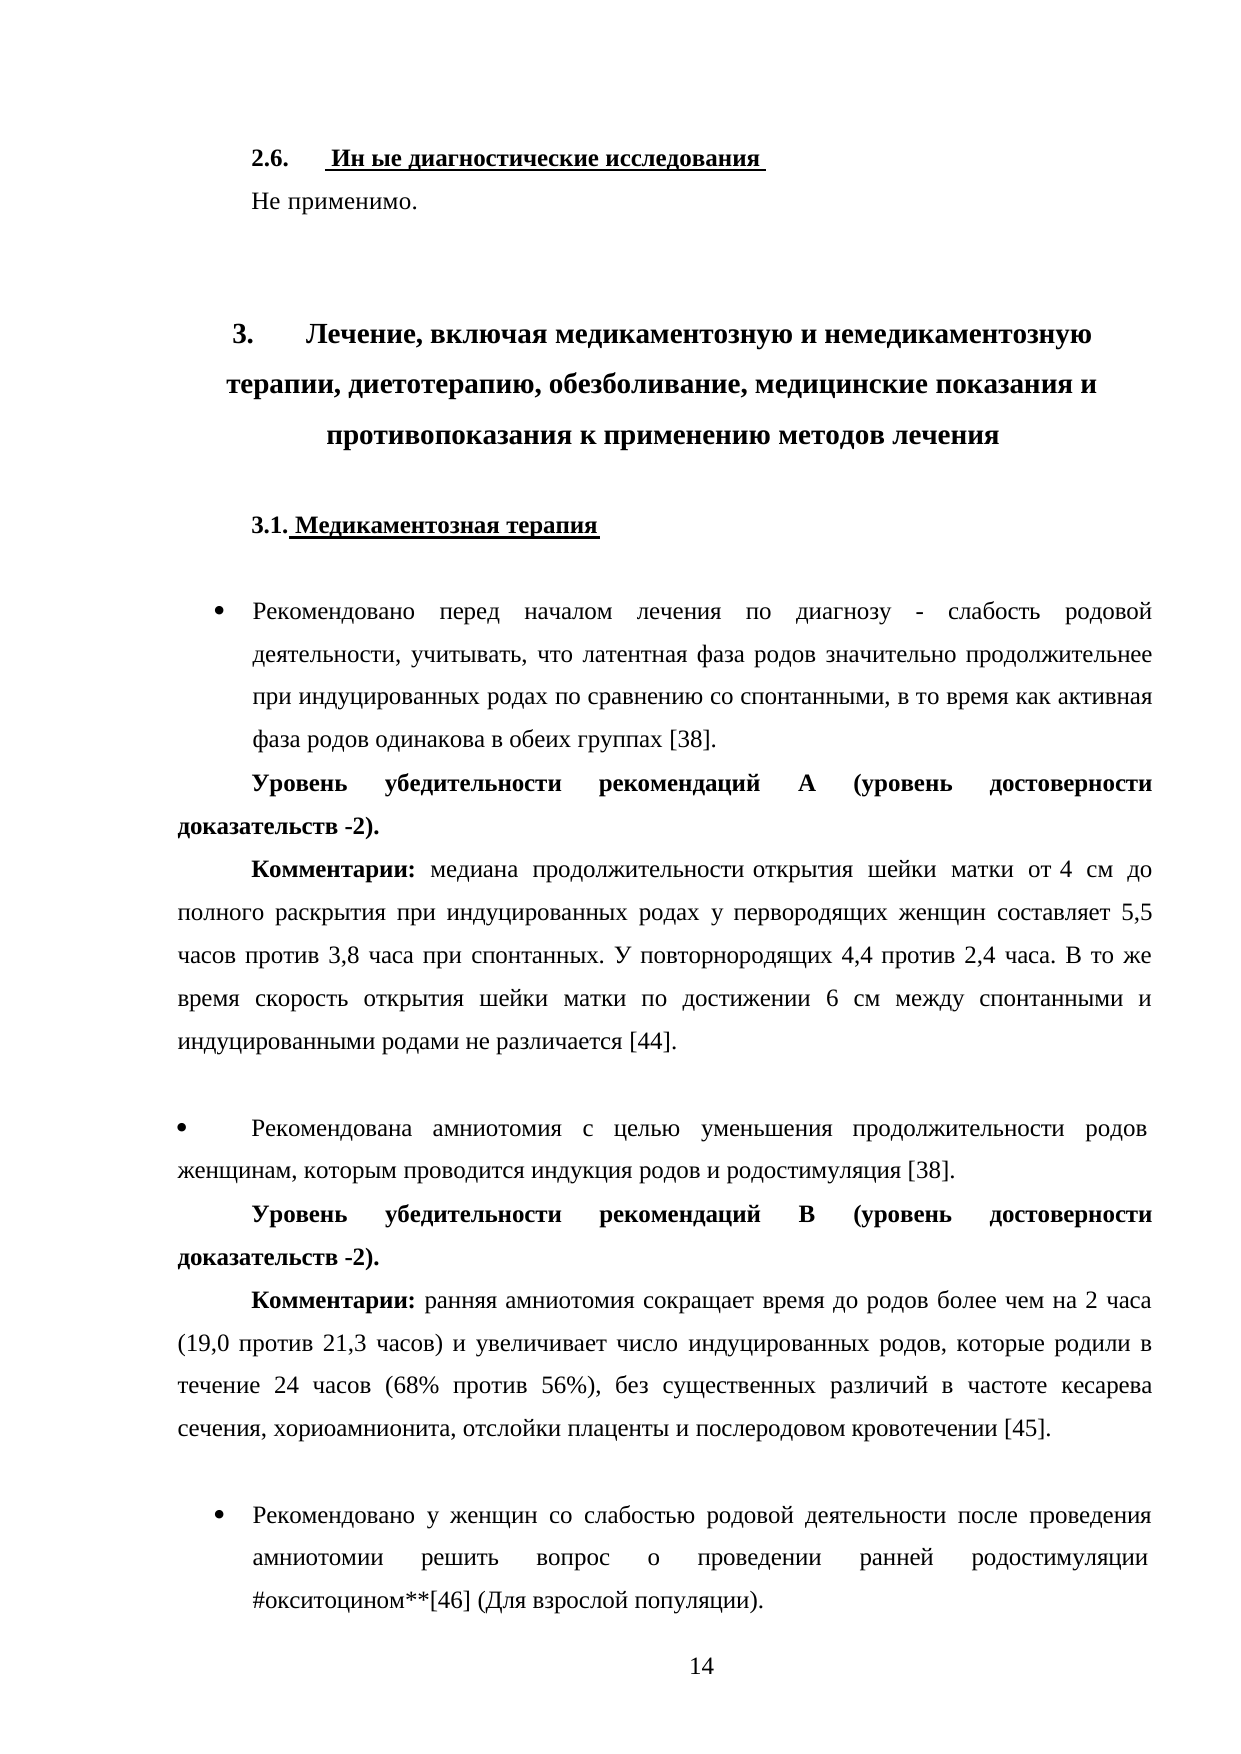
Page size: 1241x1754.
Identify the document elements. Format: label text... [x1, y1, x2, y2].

subtitle Медикаментозная терапия [251, 510, 1163, 539]
subtitle Уровень убедительности рекомендаций А (уровень достоверности доказательств -2). [177, 768, 1152, 839]
text #окситоцином**[46] (Для взрослой популяции). [252, 1585, 1163, 1613]
text противопоказания к применению методов лечения [326, 417, 1163, 450]
subtitle Уровень убедительности рекомендаций В (уровень достоверности доказательств -2). [177, 1199, 1152, 1271]
list Рекомендована амниотомия с целью уменьшения продолжительности родов женщинам, которым проводится индукция родов и родостимуляция [38]. [177, 1113, 1151, 1184]
text Комментарии: медиана продолжительности открытия шейки матки от 4 см до полного раскрытия при индуцированных родах у первородящих женщин составляет 5,5 часов против 3,8 часа при спонтанных. У повторнородящих 4,4 против 2,4 часа. В то же время скорость открытия шейки матки по достижении 6 см между спонтанными и индуцированными родами не различается [44]. [177, 854, 1152, 1055]
list Рекомендовано перед началом лечения по диагнозу - слабость родовой деятельности, учитывать, что латентная фаза родов значительно продолжительнее при индуцированных родах по сравнению со спонтанными, в то время как активная фаза родов одинакова в обеих группах [38]. [215, 596, 1152, 753]
text Комментарии: ранняя амниотомия сокращает время до родов более чем на 2 часа (19,0 против 21,3 часов) и увеличивает число индуцированных родов, которые родили в течение 24 часов (68% против 56%), без существенных различий в частоте кесарева сечения, хориоамнионита, отслойки плаценты и послеродовом кровотечении [45]. [177, 1285, 1152, 1442]
text Не применимо. [251, 186, 1163, 215]
list Рекомендовано у женщин со слабостью родовой деятельности после проведения амниотомии решить вопрос о проведении ранней родостимуляции [215, 1500, 1152, 1570]
subtitle Лечение, включая медикаментозную и немедикаментозную терапии, диетотерапию, обезболивание, медицинские показания и [226, 316, 1103, 400]
subtitle Ин ые диагностические исследования [251, 143, 1163, 172]
